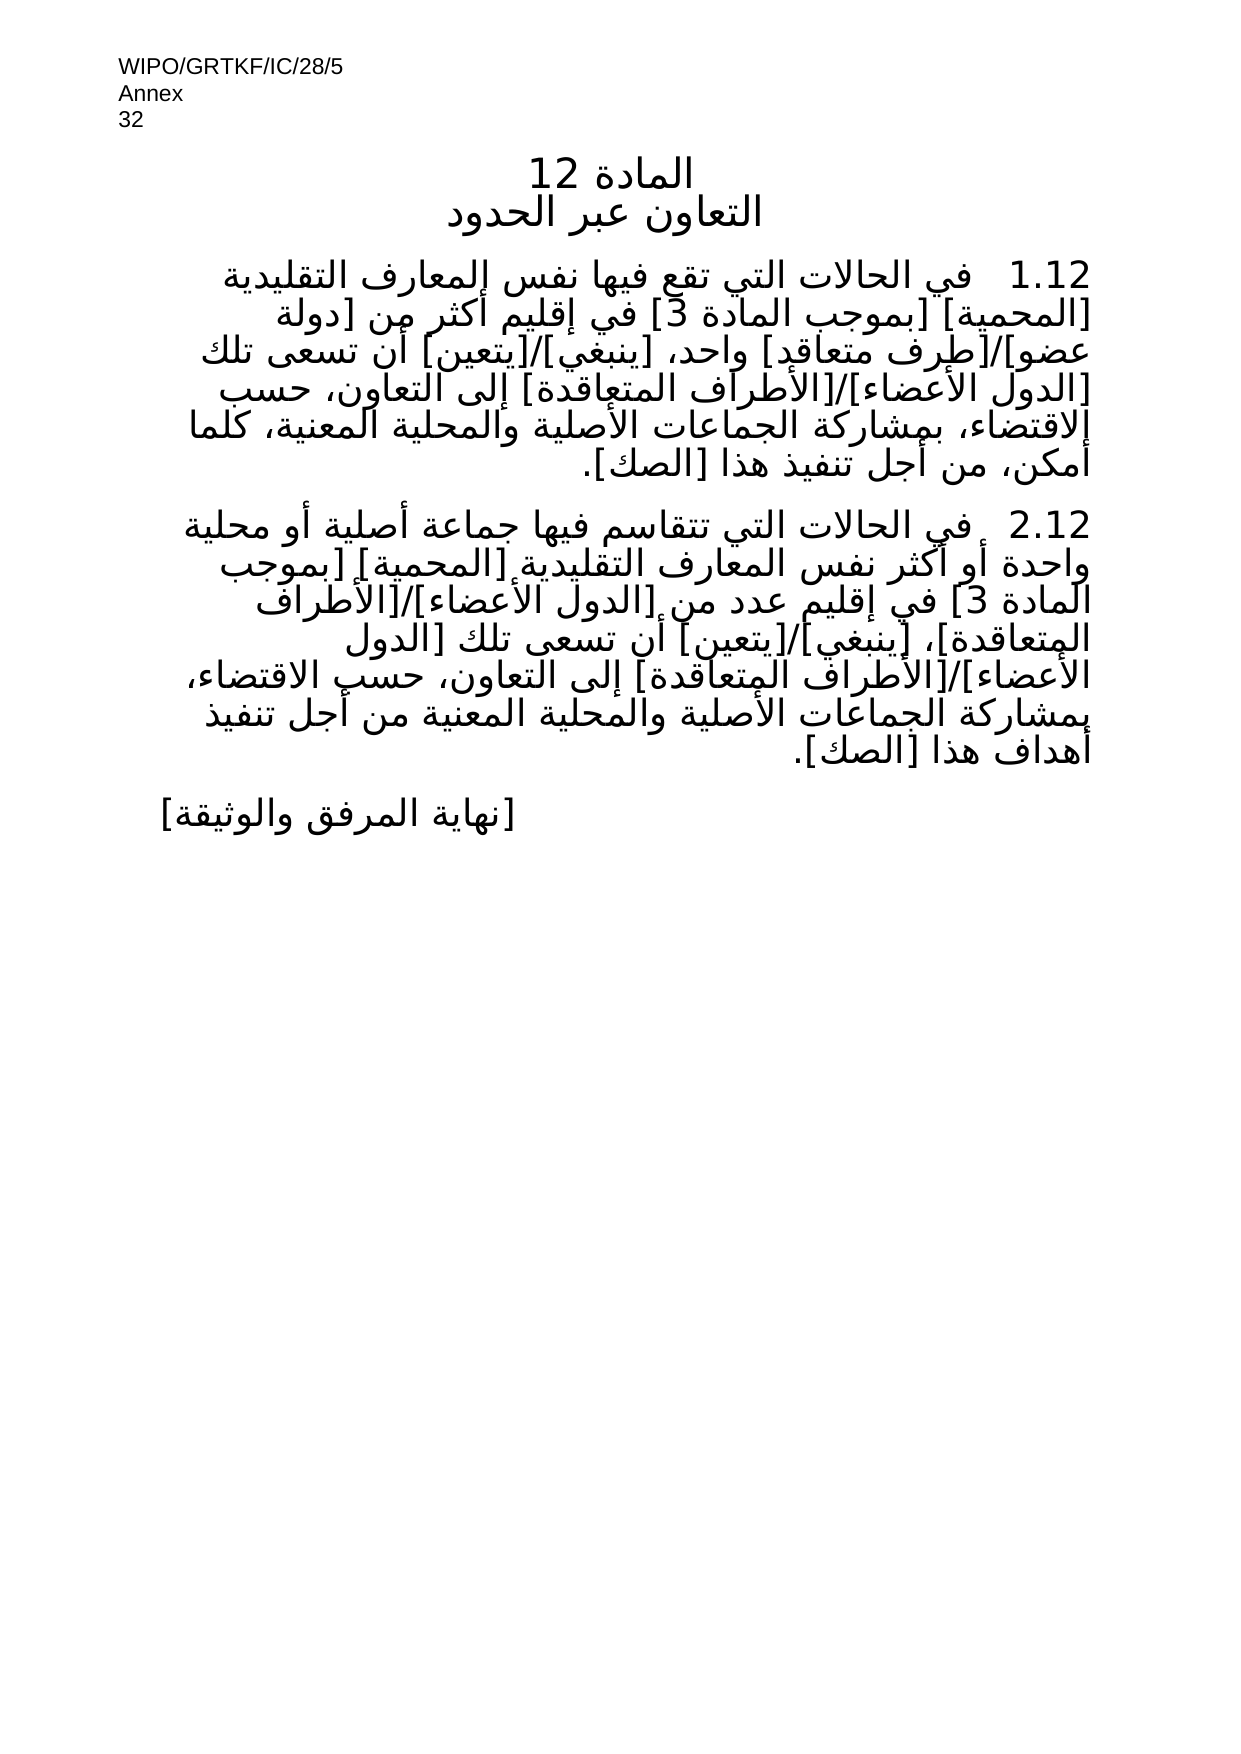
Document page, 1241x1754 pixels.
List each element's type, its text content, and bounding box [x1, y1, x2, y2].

text 2.12 في الحالات التي تتقاسم فيها جماعة أصلية أو محلية واحدة أو أكثر نفس المعارف التقليدية [المحمية] [بموجب المادة 3] في إقليم عدد من [الدول الأعضاء]/[الأطراف المتعاقدة]، [ينبغي]/[يتعين] أن تسعى تلك [الدول الأعضاء]/[الأطراف المتعاقدة] إلى التعاون، حسب الاقتضاء، بمشاركة الجماعات الأصلية والمحلية المعنية من أجل تنفيذ أهداف هذا [الصك]. [118, 508, 1092, 771]
text 1.12 في الحالات التي تقع فيها نفس المعارف التقليدية [المحمية] [بموجب المادة 3] في إقليم أكثر من [دولة عضو]/[طرف متعاقد] واحد، [ينبغي]/[يتعين] أن تسعى تلك [الدول الأعضاء]/[الأطراف المتعاقدة] إلى التعاون، حسب الاقتضاء، بمشاركة الجماعات الأصلية والمحلية المعنية، كلما أمكن، من أجل تنفيذ هذا [الصك]. [118, 258, 1092, 483]
text المادة 12 التعاون عبر الحدود [118, 158, 1092, 233]
text [نهاية المرفق والوثيقة] [118, 796, 516, 833]
